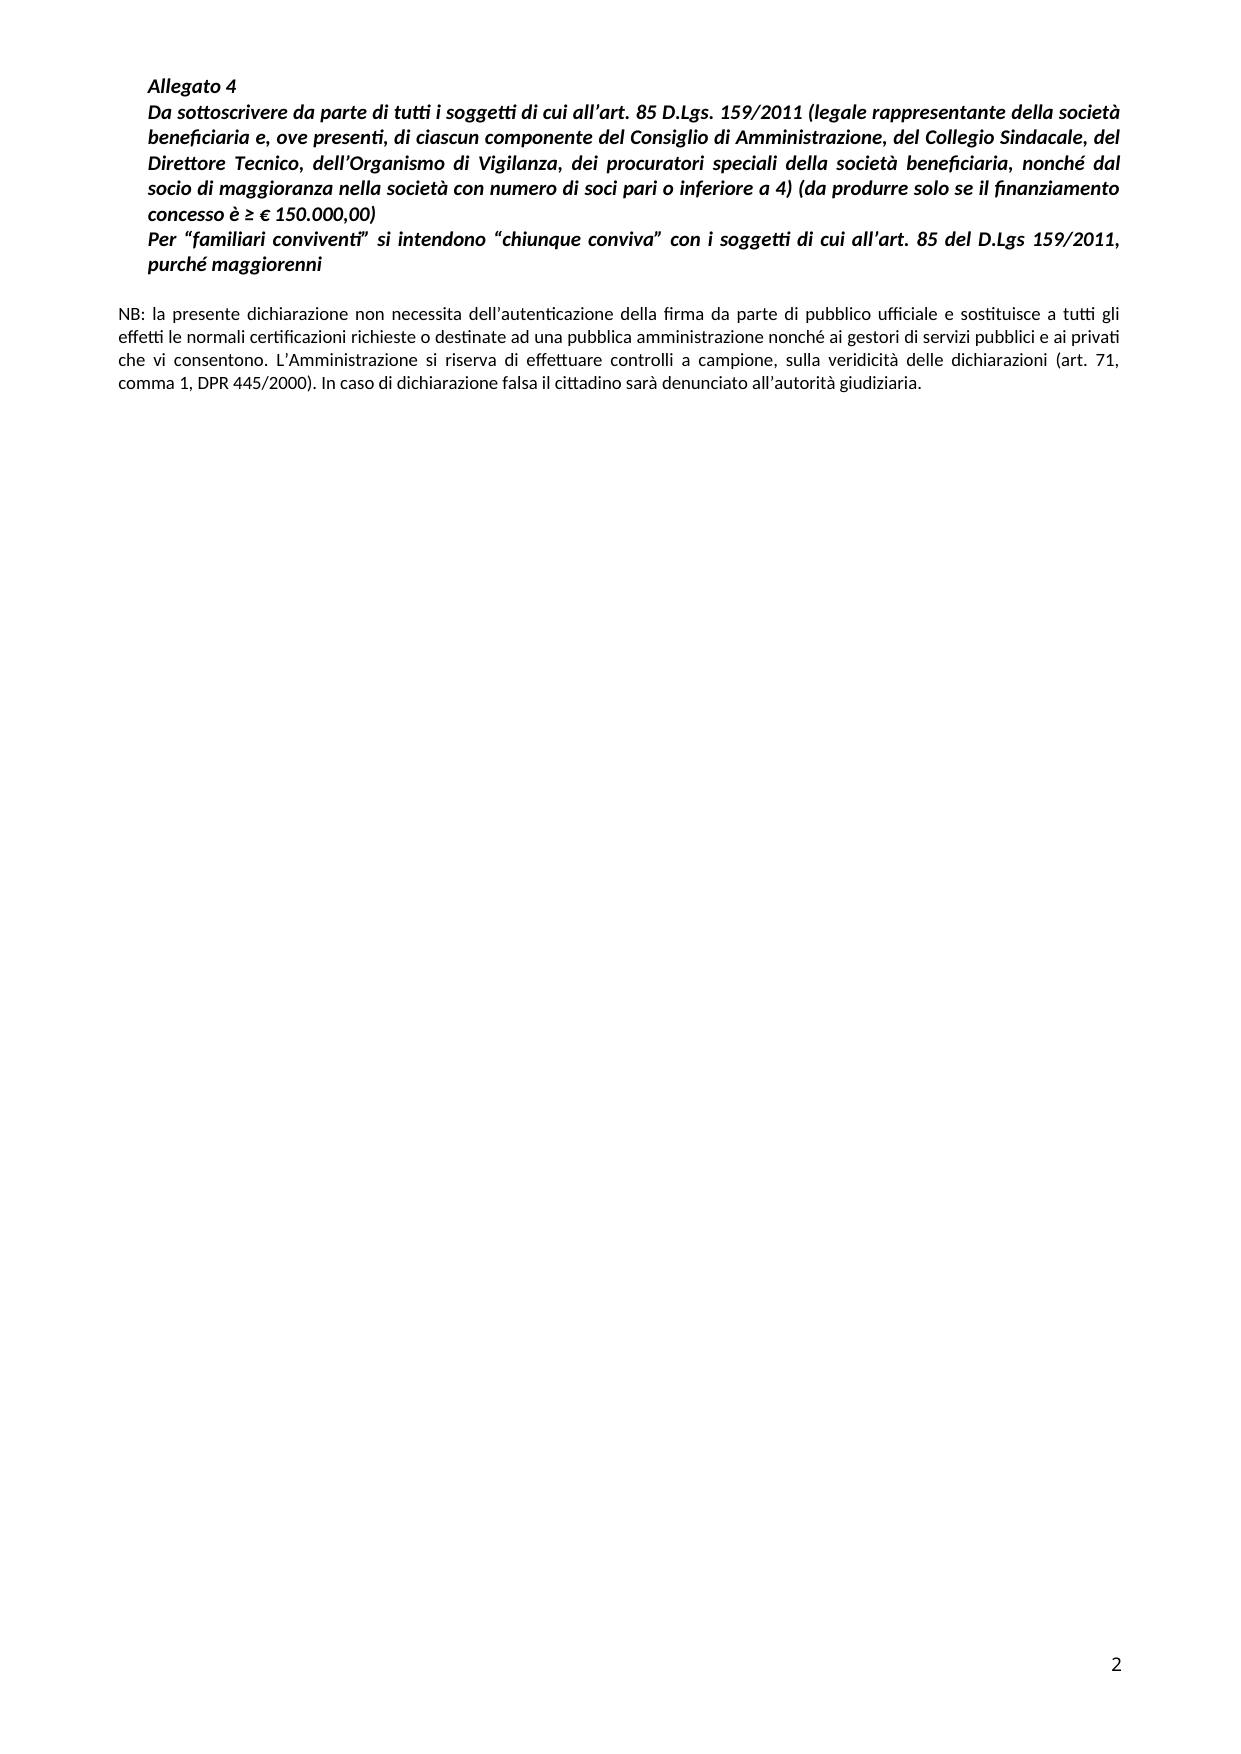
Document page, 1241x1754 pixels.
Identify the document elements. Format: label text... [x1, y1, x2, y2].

text NB: la presente dichiarazione non necessita dell’autenticazione della firma da parte di pubblico ufficiale e sostituisce a tutti gli effetti le normali certificazioni richieste o destinate ad una pubblica amministrazione nonché ai gestori di servizi pubblici e ai privati che vi consentono. L’Amministrazione si riserva di effettuare controlli a campione, sulla veridicità delle dichiarazioni (art. 71, comma 1, DPR 445/2000). In caso di dichiarazione falsa il cittadino sarà denunciato all’autorità giudiziaria. [118, 302, 1122, 394]
